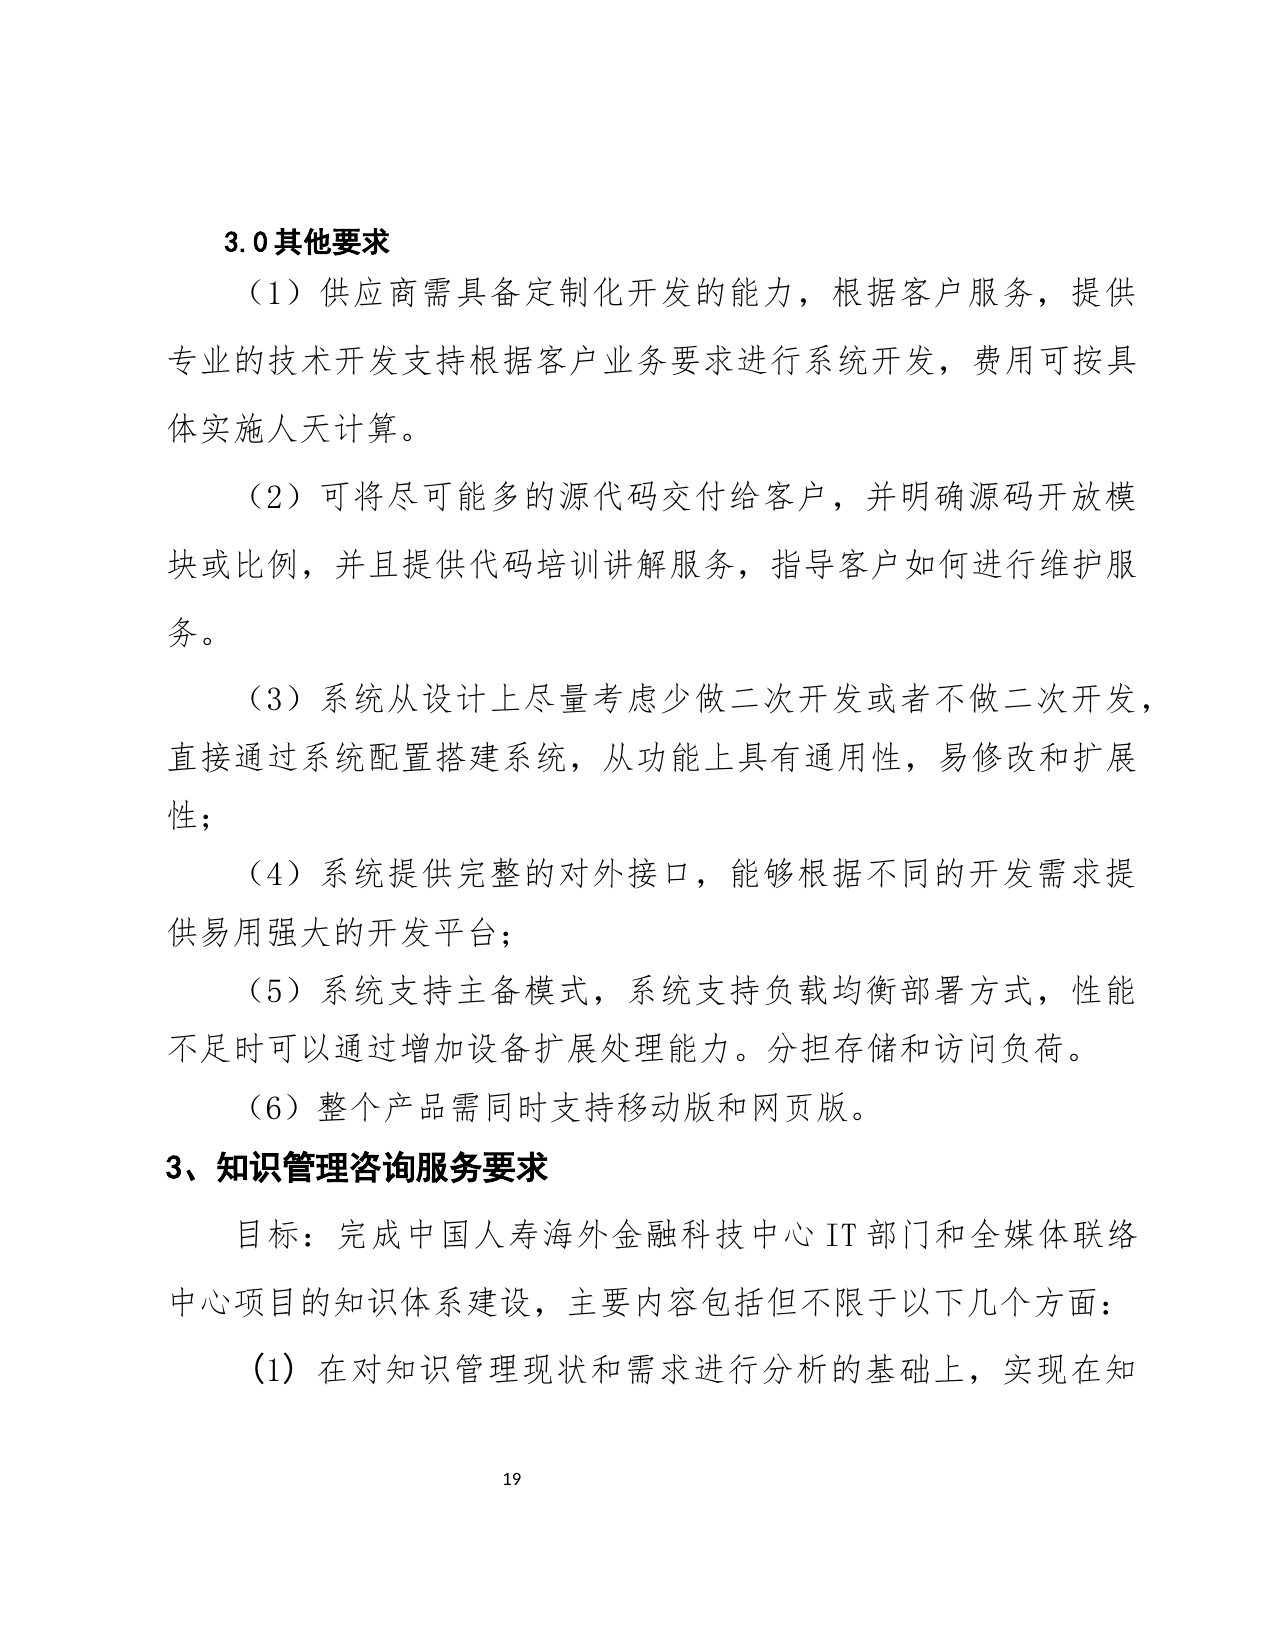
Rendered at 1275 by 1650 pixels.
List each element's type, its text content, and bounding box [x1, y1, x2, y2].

text （3）系统从设计上尽量考虑少做二次开发或者不做二次开发，直接通过系统配置搭建系统，从功能上具有通用性，易修改和扩展性； [165, 664, 1139, 839]
text （1）供应商需具备定制化开发的能力，根据客户服务，提供专业的技术开发支持根据客户业务要求进行系统开发，费用可按具体实施人天计算。 [165, 257, 1139, 460]
text （4）系统提供完整的对外接口，能够根据不同的开发需求提供易用强大的开发平台； [165, 839, 1139, 956]
text 目标：完成中国人寿海外金融科技中心IT部门和全媒体联络中心项目的知识体系建设，主要内容包括但不限于以下几个方面： [165, 1199, 1139, 1334]
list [165, 1334, 1139, 1393]
text （5）系统支持主备模式，系统支持负载均衡部署方式，性能不足时可以通过增加设备扩展处理能力。分担存储和访问负荷。 [165, 956, 1139, 1072]
subtitle 知识管理咨询服务要求 [165, 1131, 1139, 1199]
subtitle 3.0其他要求 [165, 223, 1139, 257]
text （6）整个产品需同时支持移动版和网页版。 [165, 1072, 1139, 1131]
text （2）可将尽可能多的源代码交付给客户，并明确源码开放模块或比例，并且提供代码培训讲解服务，指导客户如何进行维护服务。 [165, 460, 1139, 664]
